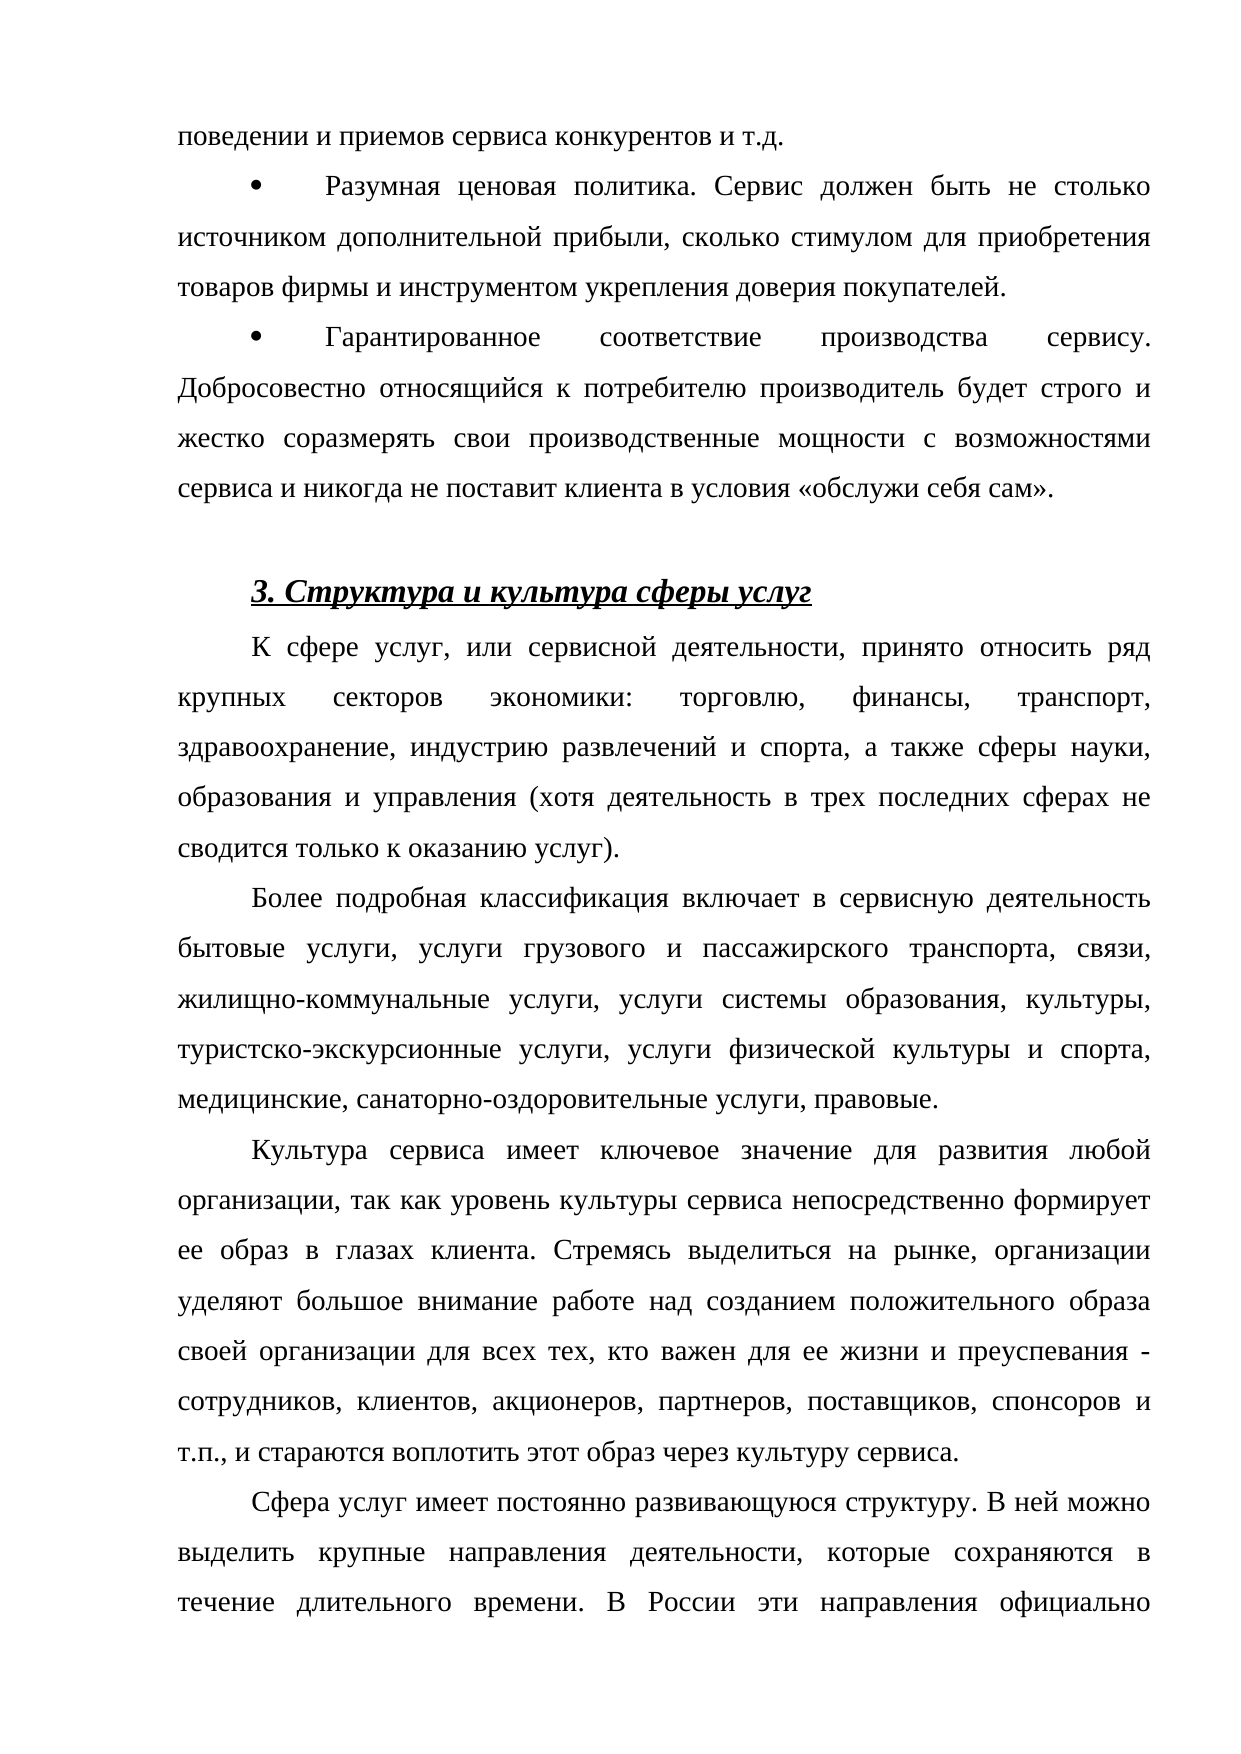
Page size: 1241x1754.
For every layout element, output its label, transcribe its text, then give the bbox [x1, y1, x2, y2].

text К сфере услуг, или сервисной деятельности, принято относить ряд крупных секторов экономики: торговлю, финансы, транспорт, здравоохранение, индустрию развлечений и спорта, а также сферы науки, образования и управления (хотя деятельность в трех последних сферах не сводится только к оказанию услуг). [177, 629, 1152, 863]
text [177, 1484, 1152, 1618]
text  Разумная ценовая политика. Сервис должен быть не столько источником дополнительной прибыли, сколько стимулом для приобретения товаров фирмы и инструментом укрепления доверия покупателей. [177, 168, 1152, 303]
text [177, 118, 1152, 152]
text Более подробная классификация включает в сервисную деятельность бытовые услуги, услуги грузового и пассажирского транспорта, связи, жилищно-коммунальные услуги, услуги системы образования, культуры, туристско-экскурсионные услуги, услуги физической культуры и спорта, медицинские, санаторно-оздоровительные услуги, правовые. [177, 880, 1152, 1115]
text 3. Структура и культура сферы услуг [177, 571, 1152, 609]
text  Гарантированное соответствие производства сервису. Добросовестно относящийся к потребителю производитель будет строго и жестко соразмерять свои производственные мощности с возможностями сервиса и никогда не поставит клиента в условия «обслужи себя сам». [177, 319, 1152, 504]
text Культура сервиса имеет ключевое значение для развития любой организации, так как уровень культуры сервиса непосредственно формирует ее образ в глазах клиента. Стремясь выделиться на рынке, организации уделяют большое внимание работе над созданием положительного образа своей организации для всех тех, кто важен для ее жизни и преуспевания - сотрудников, клиентов, акционеров, партнеров, поставщиков, спонсоров и т.п., и стараются воплотить этот образ через культуру сервиса. [177, 1132, 1152, 1467]
